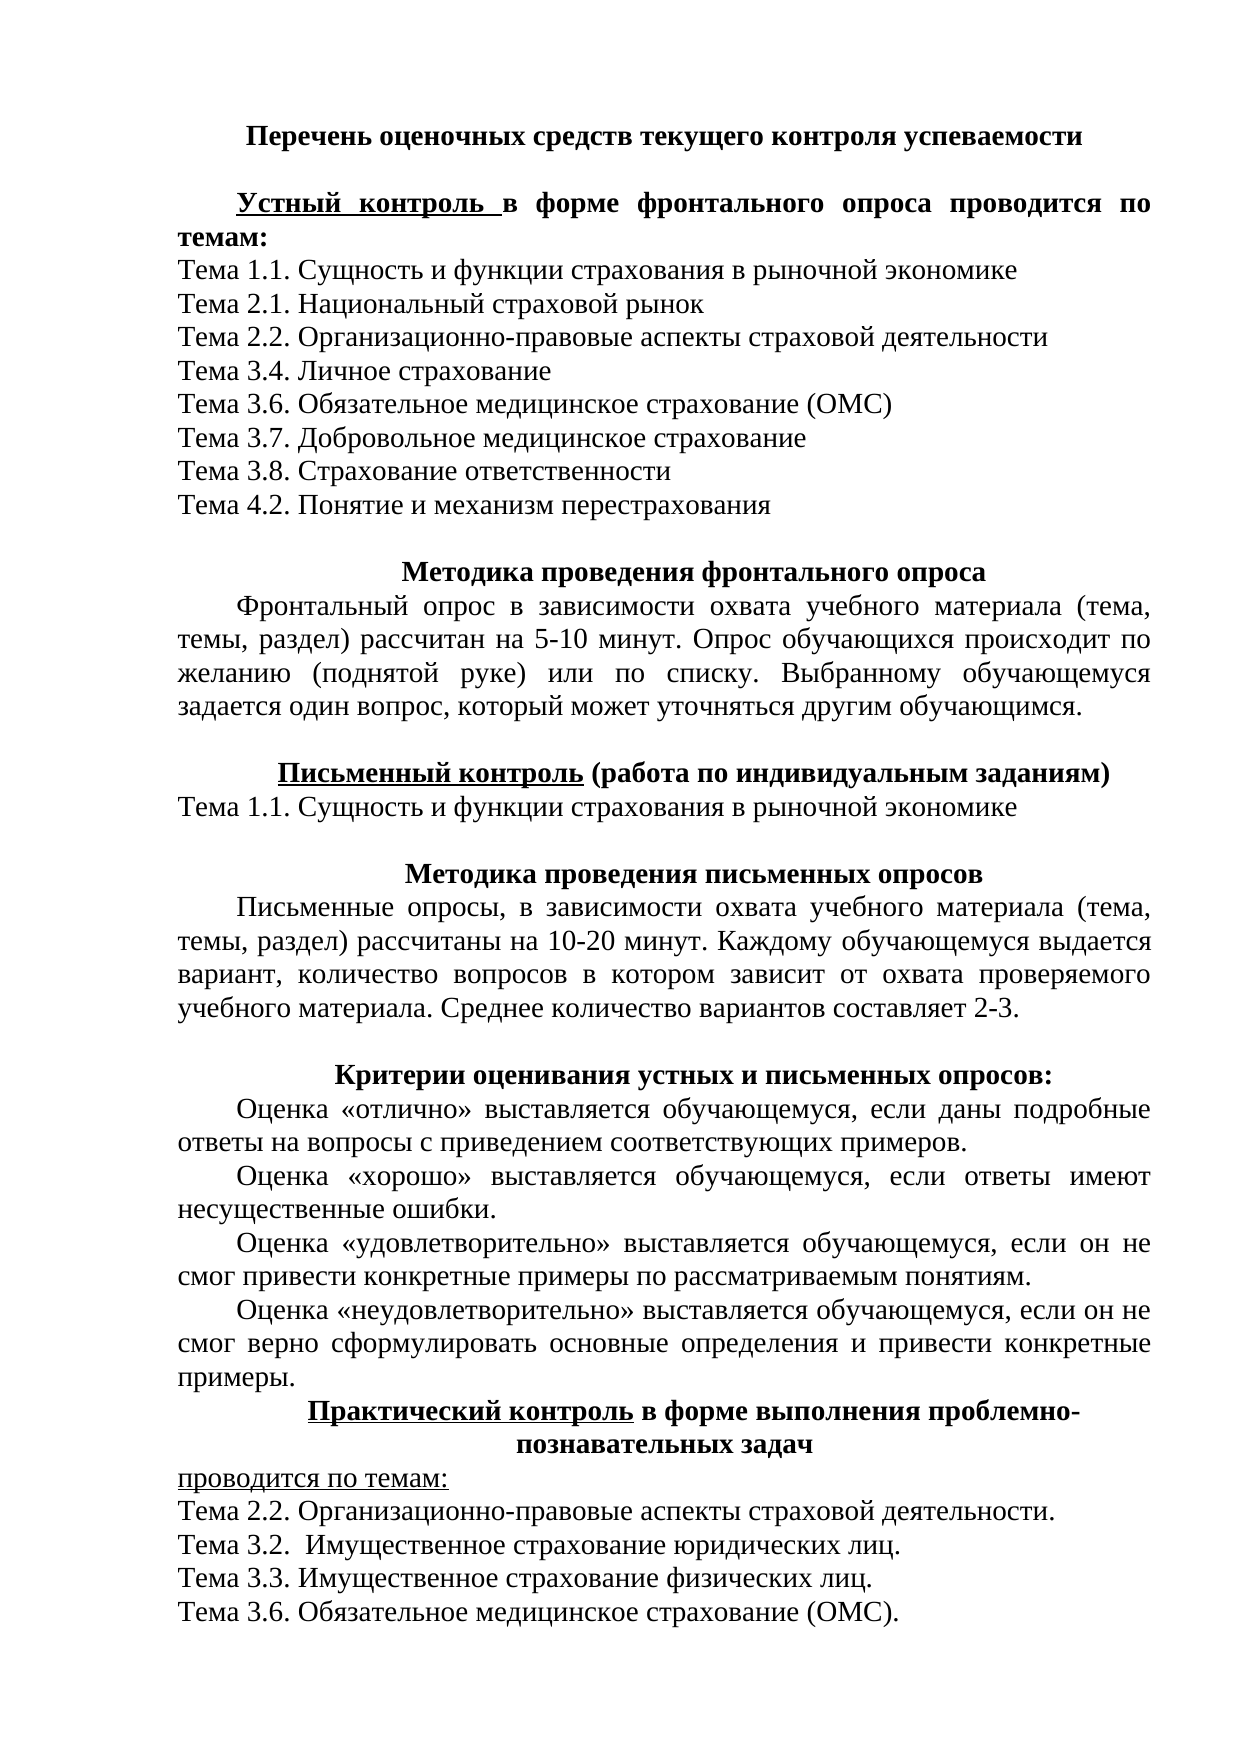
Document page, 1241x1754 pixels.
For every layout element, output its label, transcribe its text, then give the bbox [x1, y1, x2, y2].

text проводится по темам: [177, 1460, 1152, 1493]
text Фронтальный опрос в зависимости охвата учебного материала (тема, темы, раздел) рассчитан на 5-10 минут. Опрос обучающихся происходит по желанию (поднятой руке) или по списку. Выбранному обучающемуся задается один вопрос, который может уточняться другим обучающимся. [177, 588, 1152, 722]
text Оценка «отлично» выставляется обучающемуся, если даны подробные ответы на вопросы с приведением соответствующих примеров. [177, 1091, 1152, 1158]
text Письменный контроль (работа по индивидуальным заданиям) [177, 755, 1152, 789]
text Практический контроль в форме выполнения проблемно-познавательных задач [177, 1393, 1152, 1460]
text Оценка «неудовлетворительно» выставляется обучающемуся, если он не смог верно сформулировать основные определения и привести конкретные примеры. [177, 1292, 1152, 1393]
text Тема 3.7. Добровольное медицинское страхование [177, 420, 1152, 453]
text Критерии оценивания устных и письменных опросов: [177, 1057, 1152, 1091]
text Тема 1.1. Сущность и функции страхования в рыночной экономике [177, 252, 1152, 286]
text Методика проведения письменных опросов [177, 856, 1152, 889]
text Перечень оценочных средств текущего контроля успеваемости [177, 118, 1152, 152]
text Тема 3.6. Обязательное медицинское страхование (ОМС). [177, 1594, 1152, 1627]
text Тема 2.1. Национальный страховой рынок [177, 286, 1152, 319]
text Тема 4.2. Понятие и механизм перестрахования [177, 487, 1152, 521]
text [177, 1527, 1152, 1560]
text Тема 3.8. Страхование ответственности [177, 453, 1152, 487]
text Тема 3.6. Обязательное медицинское страхование (ОМС) [177, 386, 1152, 420]
text Оценка «удовлетворительно» выставляется обучающемуся, если он не смог привести конкретные примеры по рассматриваемым понятиям. [177, 1225, 1152, 1292]
text Тема 2.2. Организационно-правовые аспекты страховой деятельности [177, 319, 1152, 353]
text Тема 3.3. Имущественное страхование физических лиц. [177, 1560, 1152, 1594]
text Письменные опросы, в зависимости охвата учебного материала (тема, темы, раздел) рассчитаны на 10-20 минут. Каждому обучающемуся выдается вариант, количество вопросов в котором зависит от охвата проверяемого учебного материала. Среднее количество вариантов составляет 2-3. [177, 889, 1152, 1024]
text Тема 1.1. Сущность и функции страхования в рыночной экономике [177, 789, 1152, 822]
text Методика проведения фронтального опроса [177, 554, 1152, 588]
text Тема 3.4. Личное страхование [177, 353, 1152, 386]
text Оценка «хорошо» выставляется обучающемуся, если ответы имеют несущественные ошибки. [177, 1158, 1152, 1225]
text Тема 2.2. Организационно-правовые аспекты страховой деятельности. [177, 1493, 1152, 1527]
text Устный контроль в форме фронтального опроса проводится по темам: [177, 185, 1152, 252]
